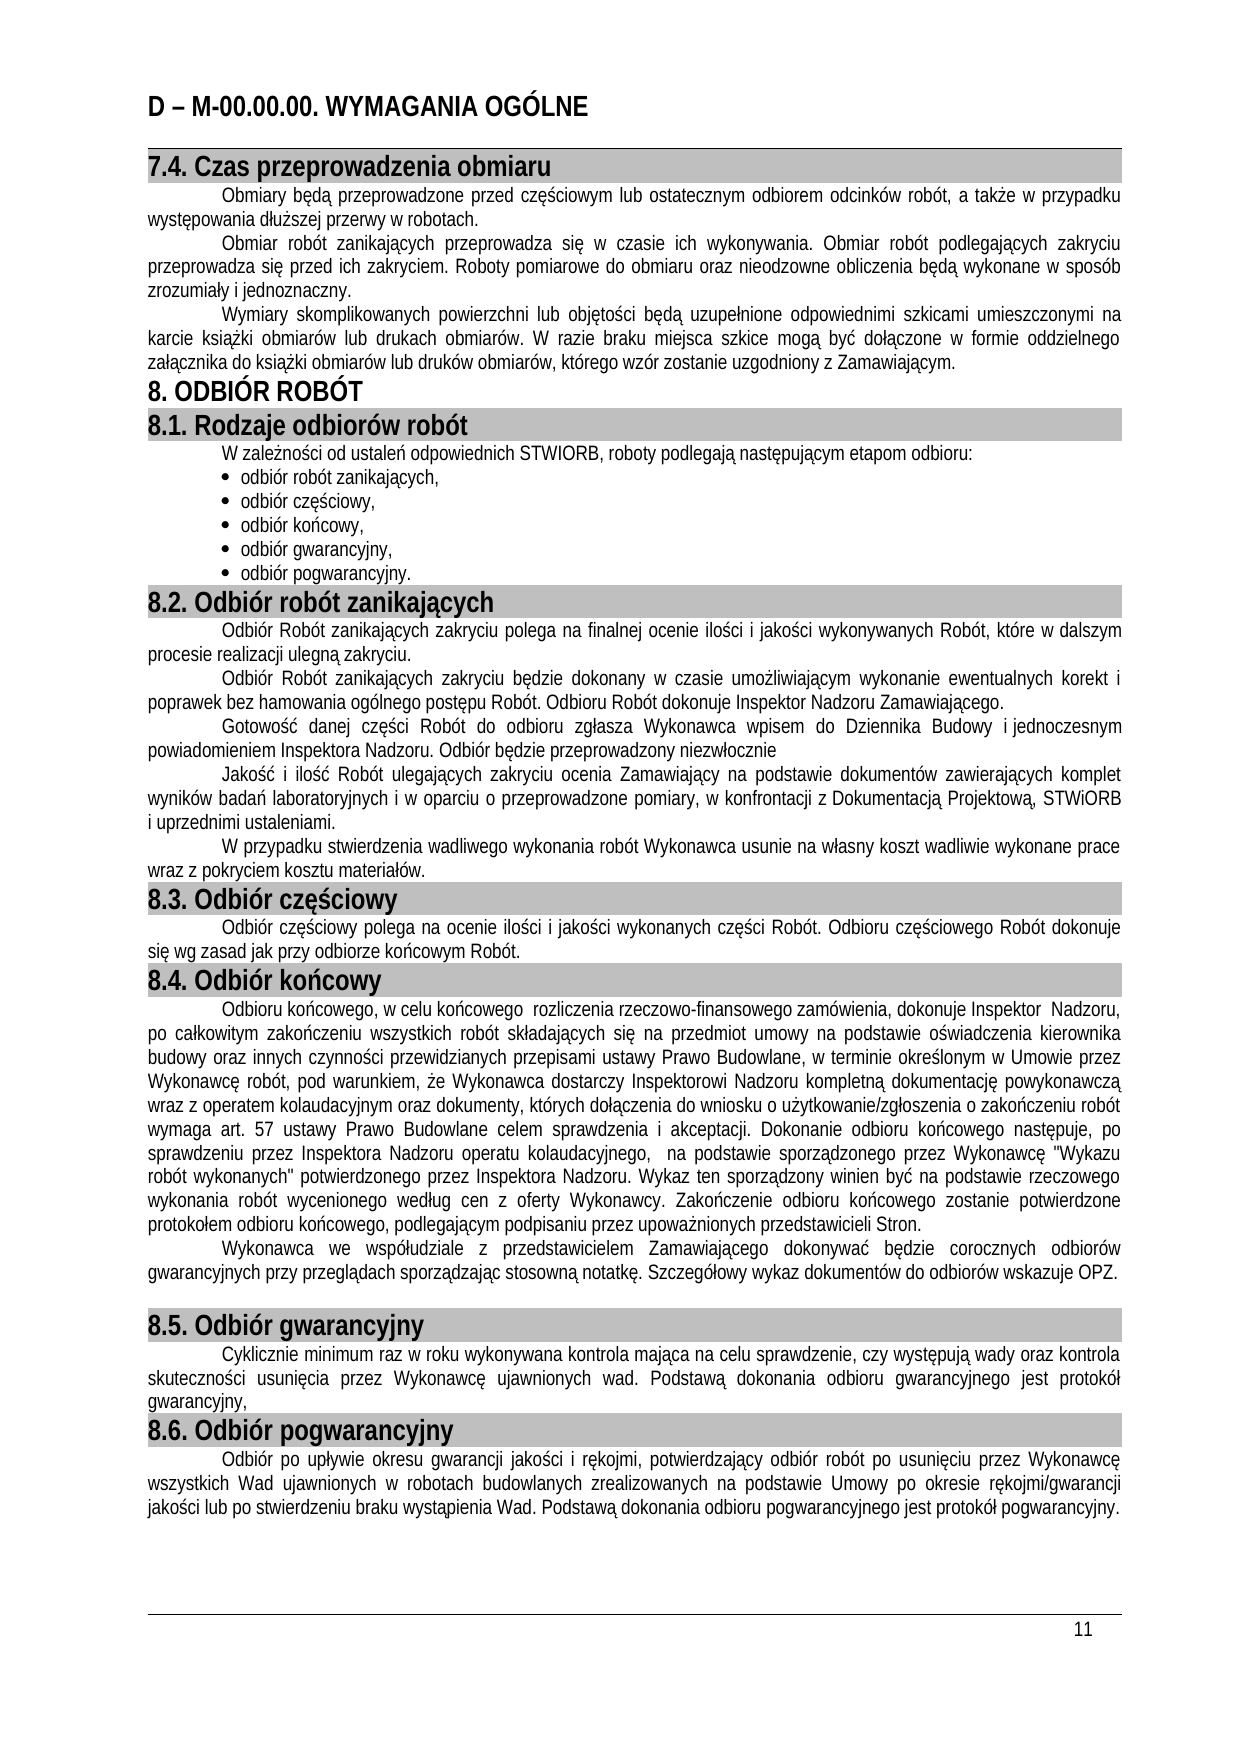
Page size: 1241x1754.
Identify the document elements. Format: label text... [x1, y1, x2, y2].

text Obmiar robót zanikających przeprowadza się w czasie ich wykonywania. Obmiar robót podlegających zakryciu przeprowadza się przed ich zakryciem. Roboty pomiarowe do obmiaru oraz nieodzowne obliczenia będą wykonane w sposób zrozumiały i jednoznaczny. [148, 231, 1122, 302]
subtitle odbiór częściowy, [222, 489, 1122, 513]
text Odbioru końcowego, w celu końcowego rozliczenia rzeczowo-finansowego zamówienia, dokonuje Inspektor Nadzoru, po całkowitym zakończeniu wszystkich robót składających się na przedmiot umowy na podstawie oświadczenia kierownika budowy oraz innych czynności przewidzianych przepisami ustawy Prawo Budowlane, w terminie określonym w Umowie przez Wykonawcę robót, pod warunkiem, że Wykonawca dostarczy Inspektorowi Nadzoru kompletną dokumentację powykonawczą wraz z operatem kolaudacyjnym oraz dokumenty, których dołączenia do wniosku o użytkowanie/zgłoszenia o zakończeniu robót wymaga art. 57 ustawy Prawo Budowlane celem sprawdzenia i akceptacji. Dokonanie odbioru końcowego następuje, po sprawdzeniu przez Inspektora Nadzoru operatu kolaudacyjnego, na podstawie sporządzonego przez Wykonawcę "Wykazu robót wykonanych" potwierdzonego przez Inspektora Nadzoru. Wykaz ten sporządzony winien być na podstawie rzeczowego wykonania robót wycenionego według cen z oferty Wykonawcy. Zakończenie odbioru końcowego zostanie potwierdzone protokołem odbioru końcowego, podlegającym podpisaniu przez upoważnionych przedstawicieli Stron. [148, 997, 1122, 1236]
text Wykonawca we współudziale z przedstawicielem Zamawiającego dokonywać będzie corocznych odbiorów gwarancyjnych przy przeglądach sporządzając stosowną notatkę. Szczegółowy wykaz dokumentów do odbiorów wskazuje OPZ. [148, 1236, 1122, 1284]
subtitle 8.1. Rodzaje odbiorów robót [148, 408, 1122, 441]
text Odbiór Robót zanikających zakryciu polega na finalnej ocenie ilości i jakości wykonywanych Robót, które w dalszym procesie realizacji ulegną zakryciu. [148, 618, 1122, 666]
subtitle 8.3. Odbiór częściowy [148, 882, 1122, 915]
subtitle 8.5. Odbiór gwarancyjny [148, 1308, 1122, 1342]
text Odbiór Robót zanikających zakryciu będzie dokonany w czasie umożliwiającym wykonanie ewentualnych korekt i poprawek bez hamowania ogólnego postępu Robót. Odbioru Robót dokonuje Inspektor Nadzoru Zamawiającego. [148, 666, 1122, 714]
text W przypadku stwierdzenia wadliwego wykonania robót Wykonawca usunie na własny koszt wadliwie wykonane prace wraz z pokryciem kosztu materiałów. [148, 834, 1122, 882]
subtitle odbiór pogwarancyjny. [222, 561, 1122, 585]
text Odbiór częściowy polega na ocenie ilości i jakości wykonanych części Robót. Odbioru częściowego Robót dokonuje się wg zasad jak przy odbiorze końcowym Robót. [148, 915, 1122, 963]
subtitle 8. odbiór robót [148, 374, 1122, 408]
subtitle odbiór końcowy, [222, 513, 1122, 537]
subtitle 8.4. Odbiór końcowy [148, 963, 1122, 997]
subtitle 8.6. Odbiór pogwarancyjny [148, 1413, 1122, 1447]
subtitle 8.2. Odbiór robót zanikających [148, 585, 1122, 618]
text Cyklicznie minimum raz w roku wykonywana kontrola mająca na celu sprawdzenie, czy występują wady oraz kontrola skuteczności usunięcia przez Wykonawcę ujawnionych wad. Podstawą dokonania odbioru gwarancyjnego jest protokół gwarancyjny, [148, 1342, 1122, 1413]
subtitle odbiór robót zanikających, [222, 465, 1122, 489]
text Wymiary skomplikowanych powierzchni lub objętości będą uzupełnione odpowiednimi szkicami umieszczonymi na karcie książki obmiarów lub drukach obmiarów. W razie braku miejsca szkice mogą być dołączone w formie oddzielnego załącznika do książki obmiarów lub druków obmiarów, którego wzór zostanie uzgodniony z Zamawiającym. [148, 302, 1122, 374]
text Obmiary będą przeprowadzone przed częściowym lub ostatecznym odbiorem odcinków robót, a także w przypadku występowania dłuższej przerwy w robotach. [148, 183, 1122, 231]
subtitle 7.4. Czas przeprowadzenia obmiaru [148, 149, 1122, 183]
text Odbiór po upływie okresu gwarancji jakości i rękojmi, potwierdzający odbiór robót po usunięciu przez Wykonawcę wszystkich Wad ujawnionych w robotach budowlanych zrealizowanych na podstawie Umowy po okresie rękojmi/gwarancji jakości lub po stwierdzeniu braku wystąpienia Wad. Podstawą dokonania odbioru pogwarancyjnego jest protokół pogwarancyjny. [148, 1447, 1122, 1519]
text Gotowość danej części Robót do odbioru zgłasza Wykonawca wpisem do Dziennika Budowy i jednoczesnym powiadomieniem Inspektora Nadzoru. Odbiór będzie przeprowadzony niezwłocznie [148, 714, 1122, 762]
text W zależności od ustaleń odpowiednich STWIORB, roboty podlegają następującym etapom odbioru: [148, 441, 1122, 465]
text Jakość i ilość Robót ulegających zakryciu ocenia Zamawiający na podstawie dokumentów zawierających komplet wyników badań laboratoryjnych i w oparciu o przeprowadzone pomiary, w konfrontacji z Dokumentacją Projektową, STWiORB i uprzednimi ustaleniami. [148, 762, 1122, 834]
subtitle odbiór gwarancyjny, [222, 537, 1122, 561]
